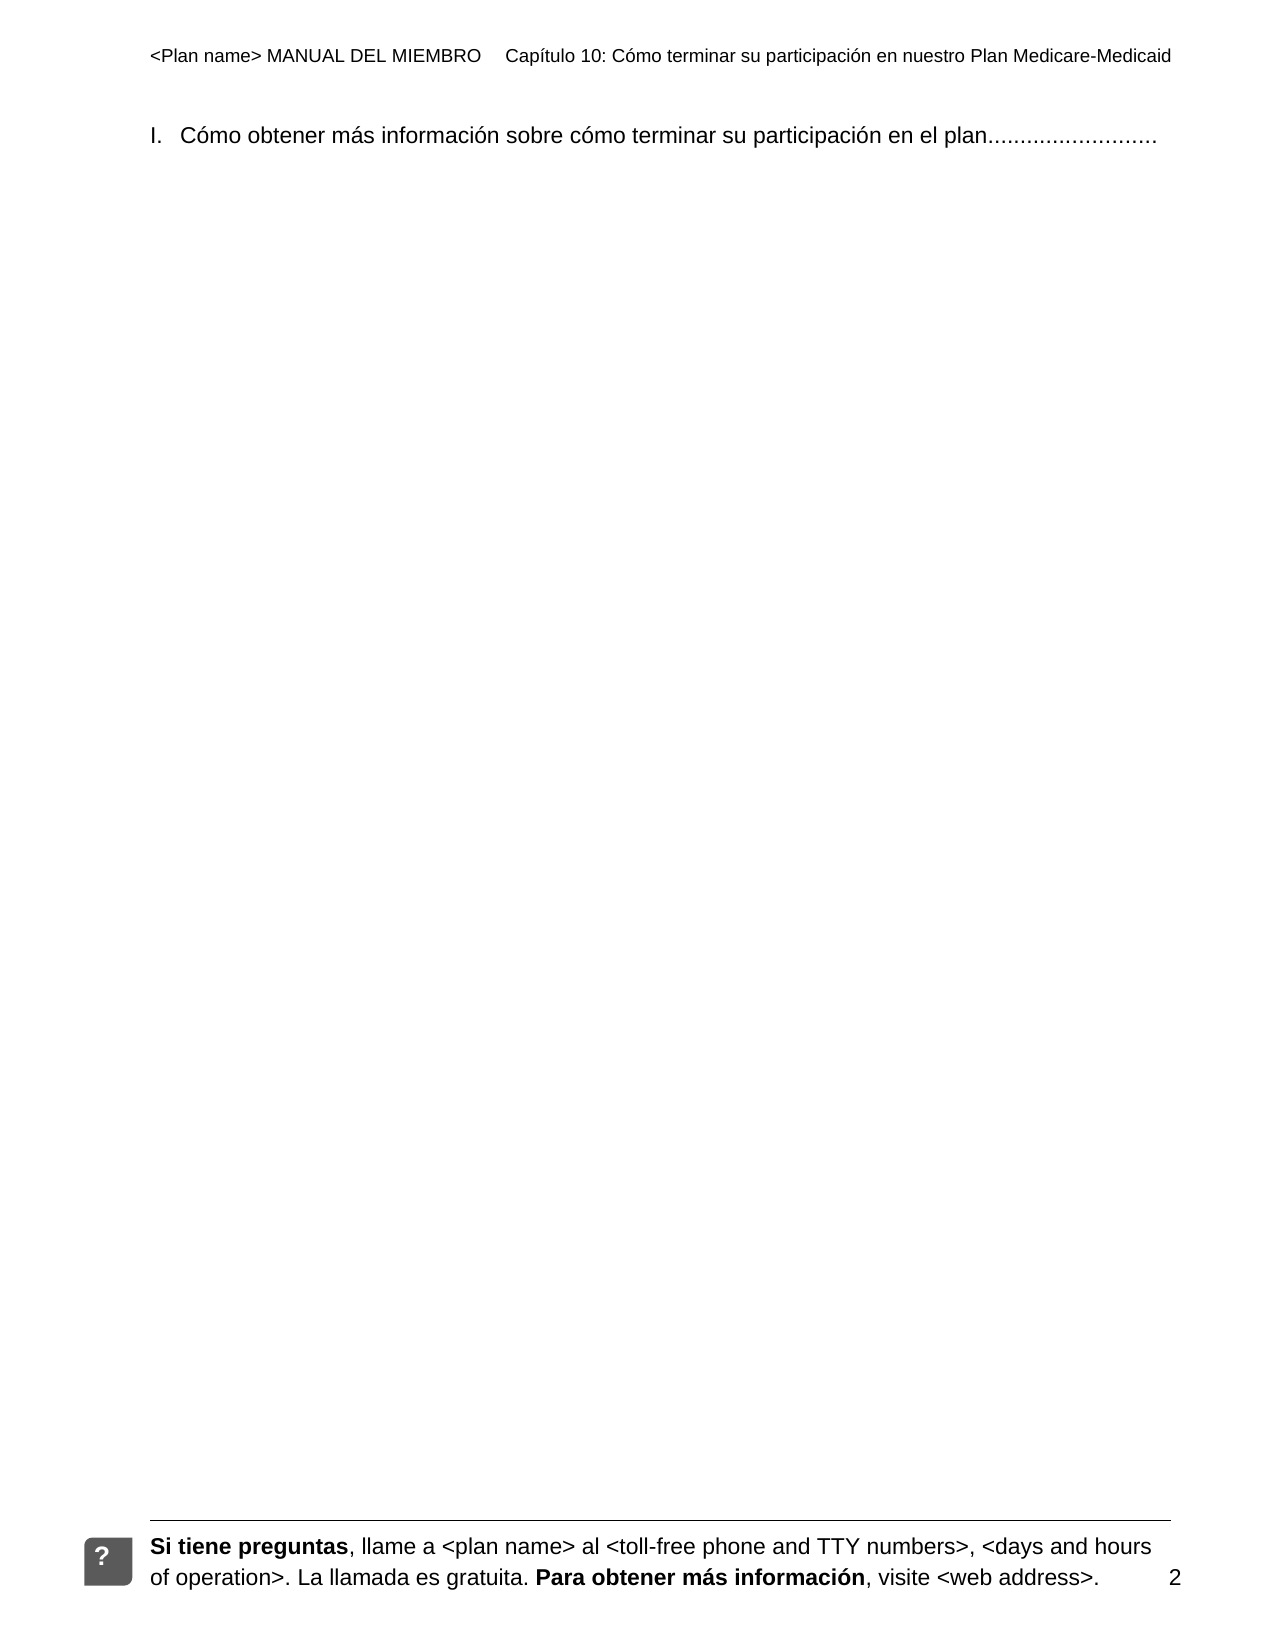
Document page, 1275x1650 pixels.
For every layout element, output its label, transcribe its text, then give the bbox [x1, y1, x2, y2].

text I. Cómo obtener más información sobre cómo terminar su participación en el plan 9 [150, 118, 1096, 150]
